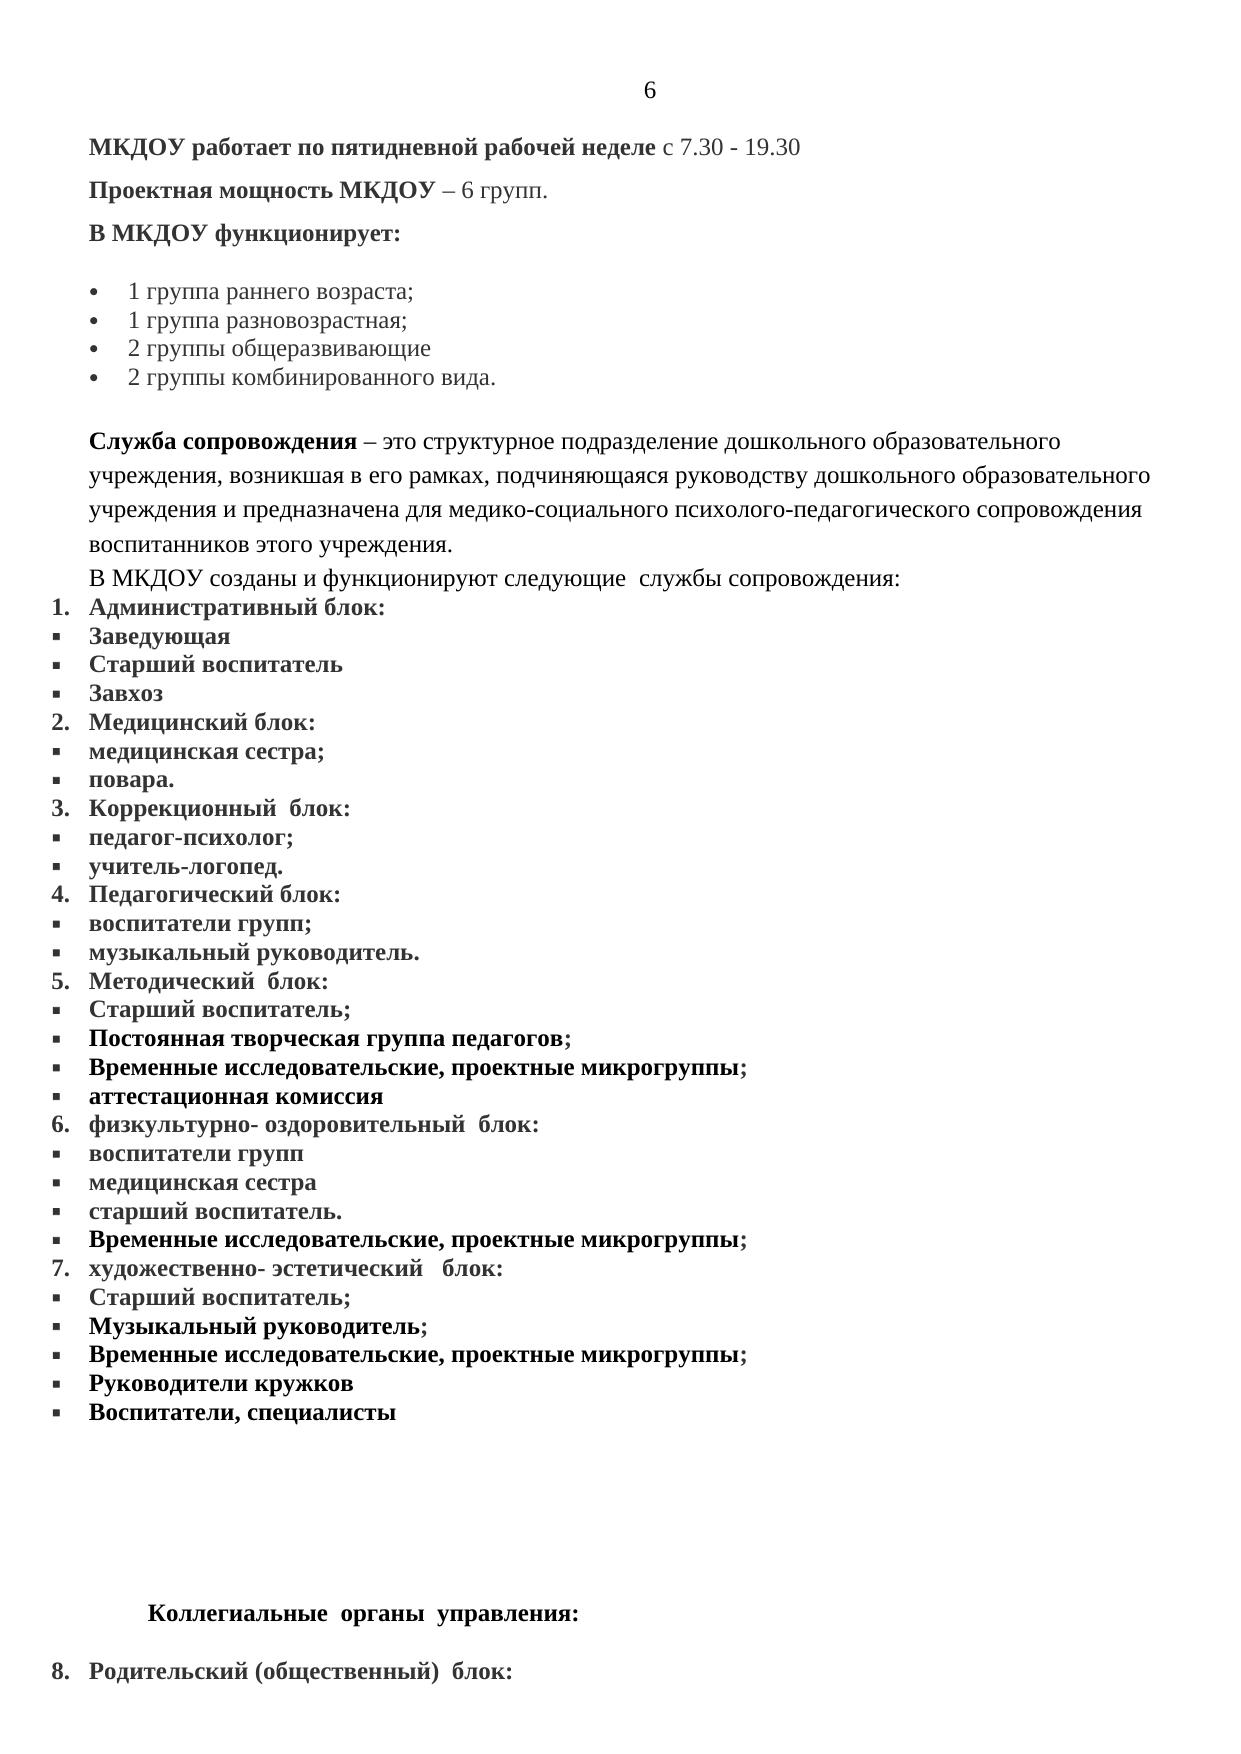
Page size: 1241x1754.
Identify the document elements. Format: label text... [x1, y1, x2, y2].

text В МКДОУ функционирует: [89, 218, 1152, 247]
list Старший воспитатель; [51, 994, 1152, 1023]
list Воспитатели, специалисты [51, 1397, 1152, 1426]
list учитель-логопед. [51, 851, 1152, 879]
list педагог-психолог; [51, 822, 1152, 851]
list Педагогический блок: [51, 879, 1152, 908]
list Коррекционный блок: [51, 793, 1152, 822]
list 2 группы комбинированного вида. [90, 362, 1152, 391]
list музыкальный руководитель. [51, 937, 1152, 966]
list Родительский (общественный) блок: [51, 1656, 1152, 1684]
list воспитатели групп; [51, 908, 1152, 937]
list Старший воспитатель; [51, 1282, 1152, 1311]
list 1 группа разновозрастная; [90, 305, 1152, 333]
text Коллегиальные органы управления: [89, 1598, 1152, 1627]
list Временные исследовательские, проектные микрогруппы; [51, 1339, 1152, 1368]
list Временные исследовательские, проектные микрогруппы; [51, 1052, 1152, 1081]
text Служба сопровождения – это структурное подразделение дошкольного образовательного учреждения, возникшая в его рамках, подчиняющаяся руководству дошкольного образовательного учреждения и предназначена для медико-социального психолого-педагогического сопровождения воспитанников этого учреждения. [89, 420, 1152, 558]
list Руководители кружков [51, 1368, 1152, 1397]
list Завхоз [51, 678, 1152, 707]
list медицинская сестра; [51, 736, 1152, 764]
list Старший воспитатель [51, 649, 1152, 678]
list медицинская сестра [51, 1167, 1152, 1196]
text МКДОУ работает по пятидневной рабочей неделе с 7.30 - 19.30 [89, 132, 1152, 161]
list аттестационная комиссия [51, 1081, 1152, 1109]
list старший воспитатель. [51, 1196, 1152, 1224]
list физкультурно- оздоровительный блок: [51, 1109, 1152, 1138]
text В МКДОУ созданы и функционируют следующие службы сопровождения: [89, 558, 1152, 592]
list 2 группы общеразвивающие [90, 333, 1152, 362]
list Постоянная творческая группа педагогов; [51, 1023, 1152, 1052]
list Заведующая [51, 621, 1152, 649]
list Музыкальный руководитель; [51, 1311, 1152, 1339]
list Медицинский блок: [51, 707, 1152, 736]
list воспитатели групп [51, 1138, 1152, 1167]
list художественно- эстетический блок: [51, 1253, 1152, 1282]
text Проектная мощность МКДОУ – 6 групп. [89, 175, 1152, 204]
list 1 группа раннего возраста; [90, 276, 1152, 305]
list Временные исследовательские, проектные микрогруппы; [51, 1224, 1152, 1253]
list Административный блок: [51, 592, 1152, 621]
list Методический блок: [51, 966, 1152, 994]
list повара. [51, 764, 1152, 793]
